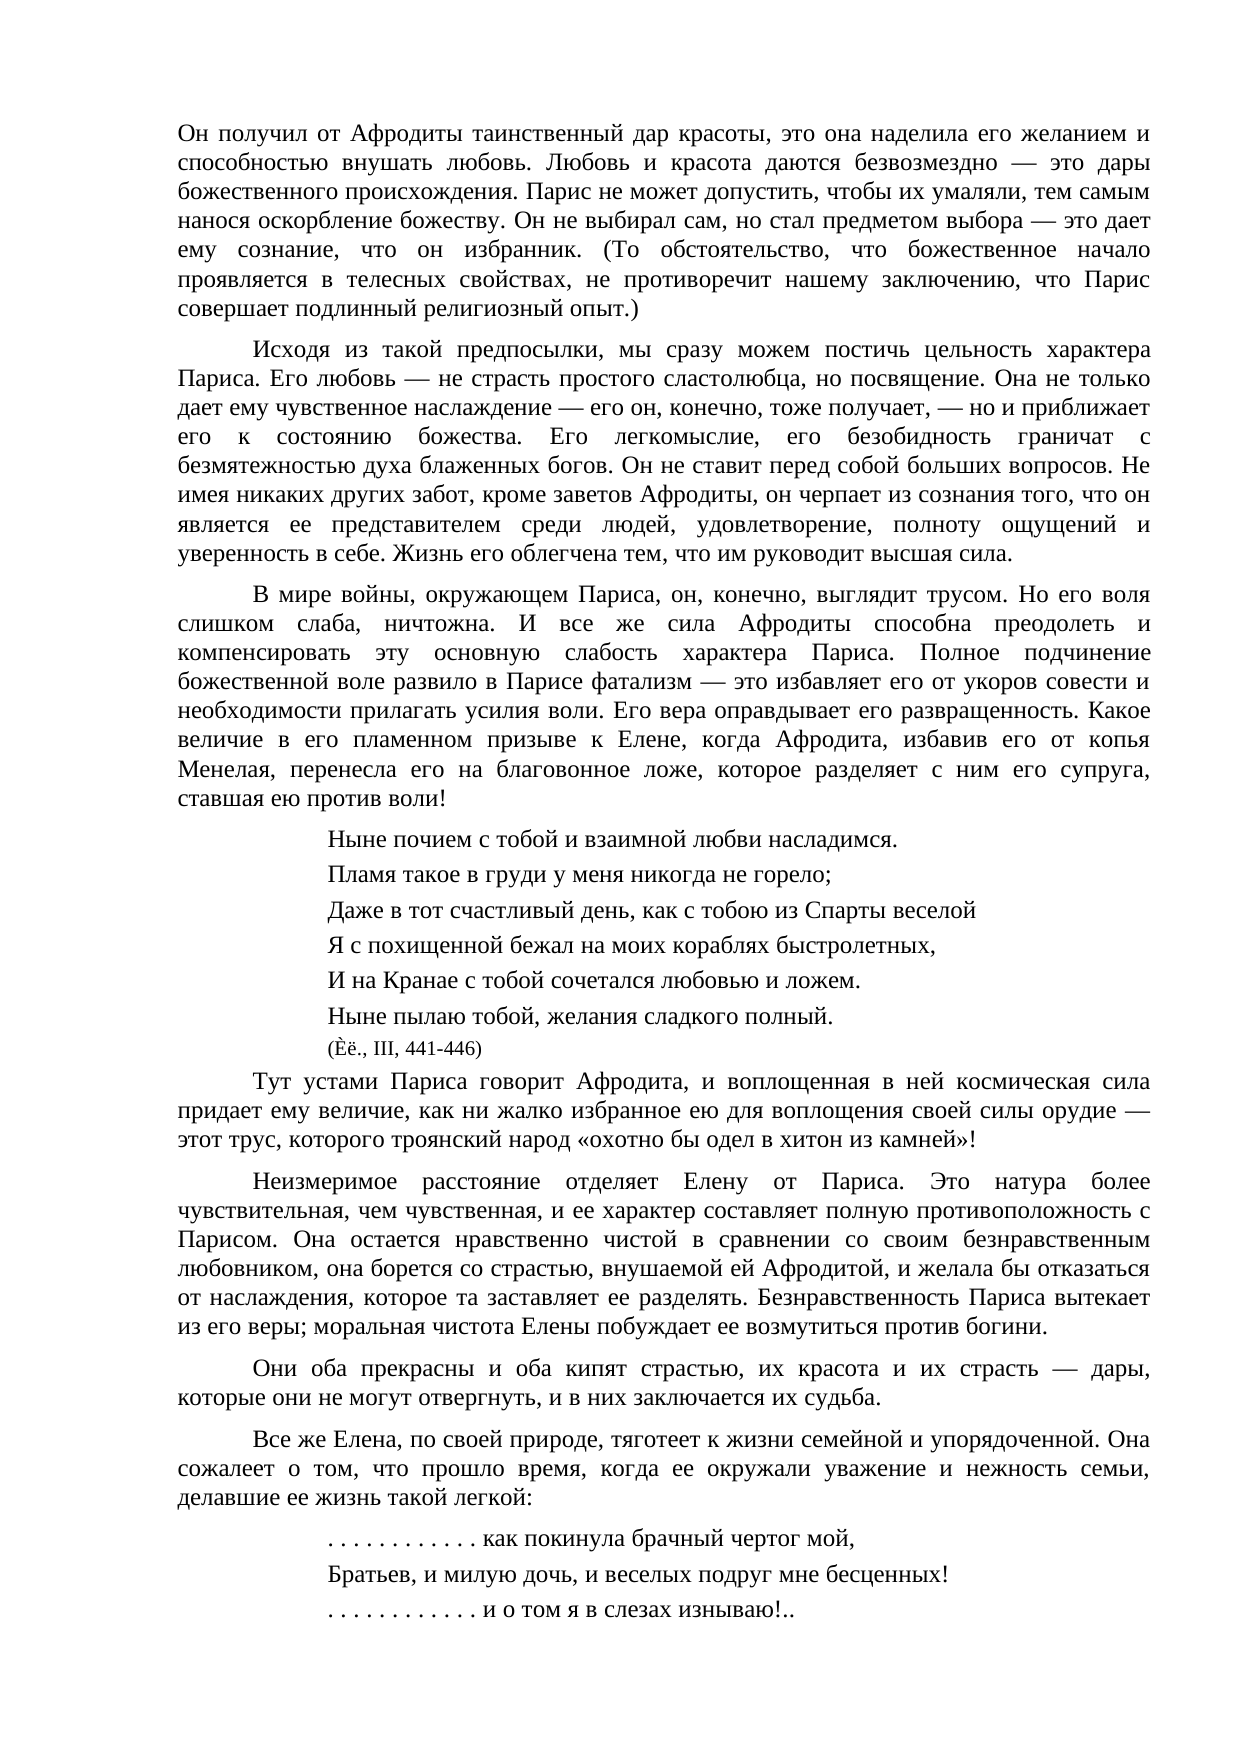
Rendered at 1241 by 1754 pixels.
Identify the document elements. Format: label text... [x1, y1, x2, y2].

text Исходя из такой предпосылки, мы сразу можем постичь цельность характера Париса. Его любовь — не страсть простого сластолюбца, но посвящение. Она не только дает ему чувственное наслаждение — его он, конечно, тоже получает, — но и приближает его к состоянию божества. Его легкомыслие, его безобидность граничат с безмятежностью духа блаженных богов. Он не ставит перед собой больших вопросов. Не имея никаких других забот, кроме заветов Афродиты, он черпает из сознания того, что он является ее представителем среди людей, удовлетворение, полноту ощущений и уверенность в себе. Жизнь его облегчена тем, что им руководит высшая сила. [177, 334, 1152, 567]
text . . . . . . . . . . . . и о том я в слезах изнываю!.. [327, 1594, 1152, 1623]
text Ныне пылаю тобой, желания сладкого полный. [327, 1001, 1152, 1030]
text Пламя такое в груди у меня никогда не горело; [327, 859, 1152, 888]
text Неизмеримое расстояние отделяет Елену от Париса. Это натура более чувствительная, чем чувственная, и ее характер составляет полную противоположность с Парисом. Она остается нравственно чистой в сравнении со своим безнравственным любовником, она борется со страстью, внушаемой ей Афродитой, и желала бы отказаться от наслаждения, которое та заставляет ее разделять. Безнравственность Париса вытекает из его веры; моральная чистота Елены побуждает ее возмутиться против богини. [177, 1166, 1152, 1340]
text . . . . . . . . . . . . как покинула брачный чертог мой, [327, 1523, 1152, 1552]
text Даже в тот счастливый день, как с тобою из Спарты веселой [327, 895, 1152, 924]
text (Èë., III, 441-446) [327, 1036, 1152, 1060]
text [177, 118, 1152, 322]
text Все же Елена, по своей природе, тяготеет к жизни семейной и упорядоченной. Она сожалеет о том, что прошло время, когда ее окружали уважение и нежность семьи, делавшие ее жизнь такой легкой: [177, 1423, 1152, 1511]
text Тут устами Париса говорит Афродита, и воплощенная в ней космическая сила придает ему величие, как ни жалко избранное ею для воплощения своей силы орудие — этот трус, которого троянский народ «охотно бы одел в хитон из камней»! [177, 1066, 1152, 1153]
text Они оба прекрасны и оба кипят страстью, их красота и их страсть — дары, которые они не могут отвергнуть, и в них заключается их судьба. [177, 1353, 1152, 1411]
text В мире войны, окружающем Париса, он, конечно, выглядит трусом. Но его воля слишком слаба, ничтожна. И все же сила Афродиты способна преодолеть и компенсировать эту основную слабость характера Париса. Полное подчинение божественной воле развило в Парисе фатализм — это избавляет его от укоров совести и необходимости прилагать усилия воли. Его вера оправдывает его развращенность. Какое величие в его пламенном призыве к Елене, когда Афродита, избавив его от копья Менелая, перенесла его на благовонное ложе, которое разделяет с ним его супруга, ставшая ею против воли! [177, 579, 1152, 812]
text Ныне почием с тобой и взаимной любви насладимся. [327, 824, 1152, 853]
text И на Кранае с тобой сочетался любовью и ложем. [327, 965, 1152, 994]
text Братьев, и милую дочь, и веселых подруг мне бесценных! [327, 1558, 1152, 1587]
text Я с похищенной бежал на моих кораблях быстролетных, [327, 930, 1152, 959]
